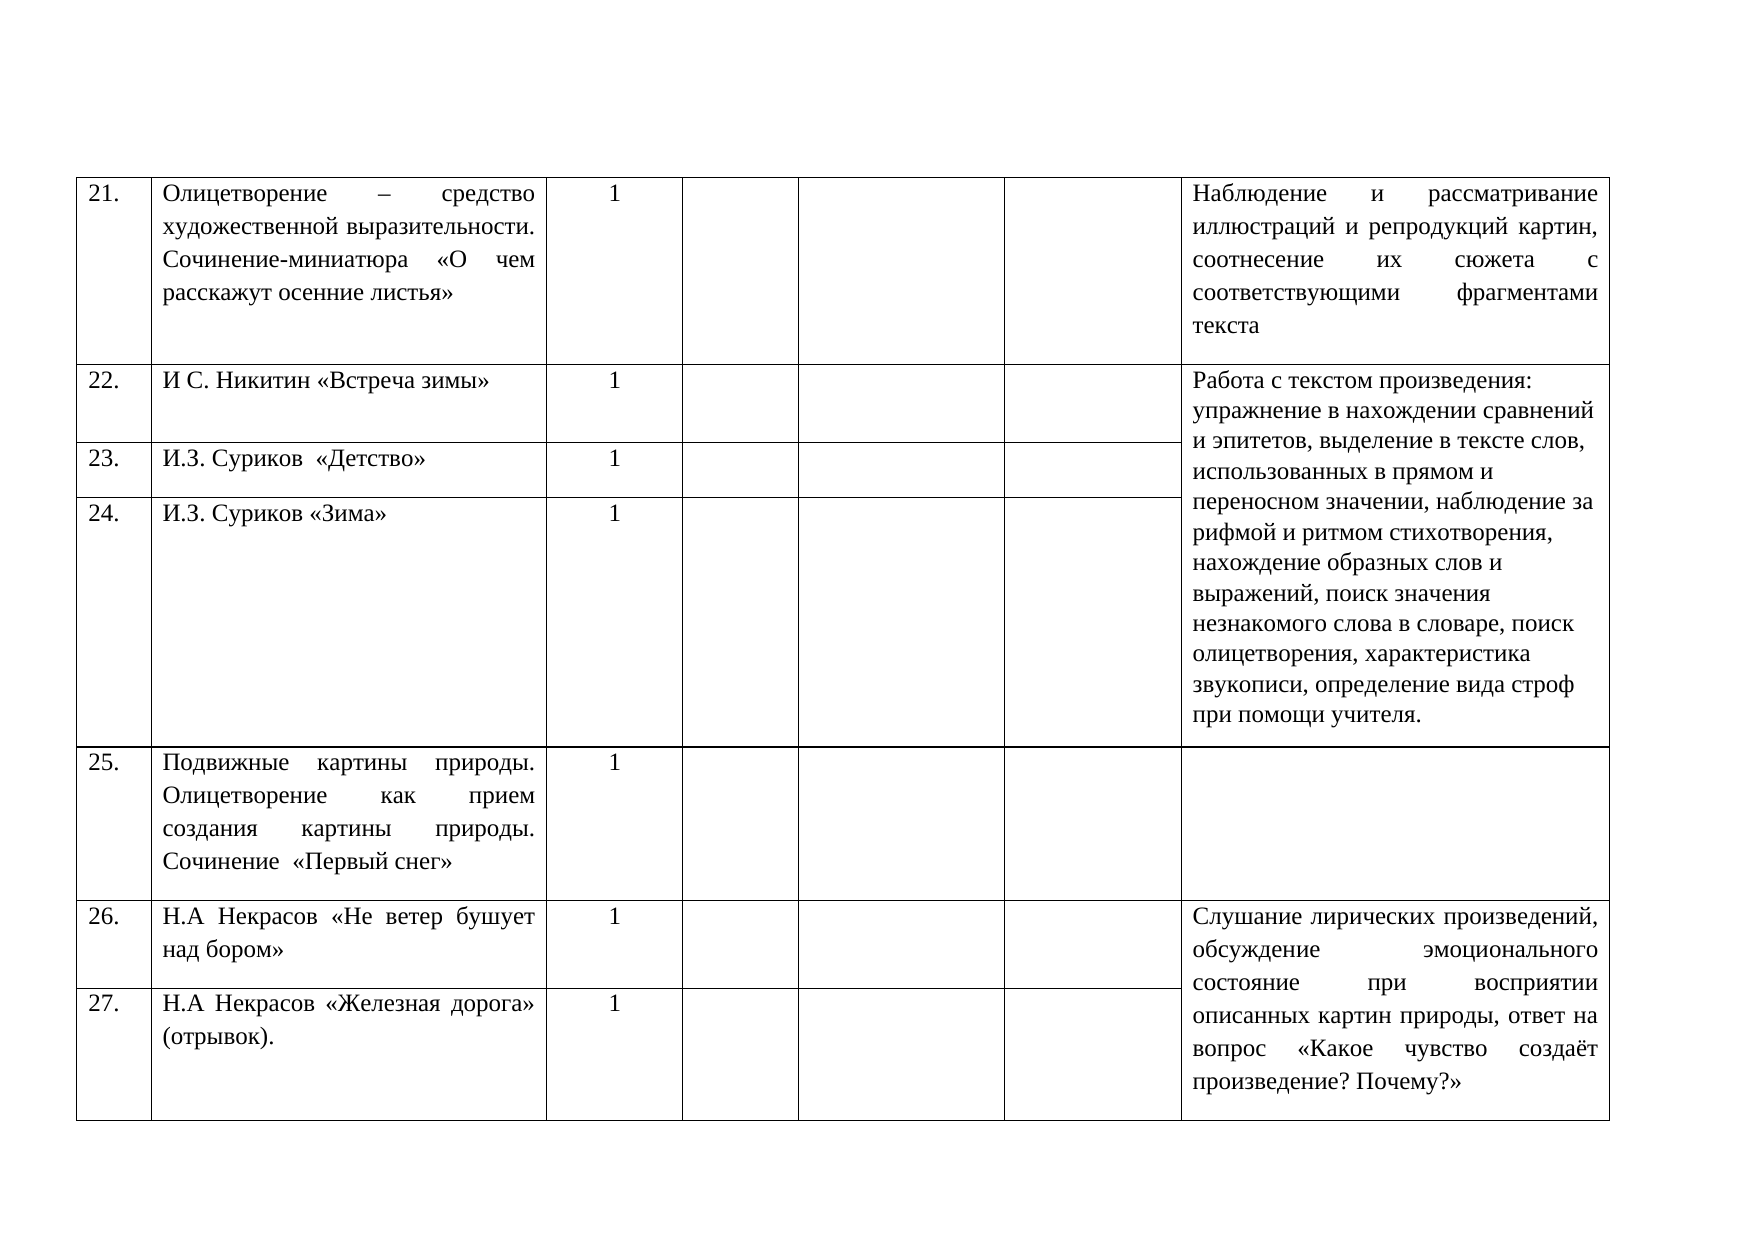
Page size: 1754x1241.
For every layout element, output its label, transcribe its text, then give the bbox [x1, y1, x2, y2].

table_cell Подвижные картины природы. Олицетворение как прием создания картины природы. Сочинение «Первый снег» [152, 748, 546, 900]
table_cell [799, 178, 1004, 364]
table_cell 1 [547, 443, 682, 497]
table_cell 27. [77, 989, 151, 1119]
table_cell 1 [547, 365, 682, 442]
table_cell [683, 748, 798, 900]
table_cell [1005, 498, 1181, 746]
table_cell [1005, 989, 1181, 1119]
table_cell [683, 365, 798, 442]
table_cell 22. [77, 365, 151, 442]
table_cell 23. [77, 443, 151, 497]
table_cell И.З. Суриков «Зима» [152, 498, 546, 746]
table_cell [1005, 178, 1181, 364]
table_cell 26. [77, 901, 151, 987]
table_cell Н.А Некрасов «Не ветер бушует над бором» [152, 901, 546, 987]
table_cell 1 [547, 178, 682, 364]
table_cell Олицетворение – средство художественной выразительности. Сочинение-миниатюра «О чем расскажут осенние листья» [152, 178, 546, 364]
table_cell Слушание лирических произведений, обсуждение эмоционального состояние при восприятии описанных картин природы, ответ на вопрос «Какое чувство создаёт произведение? Почему?» [1182, 901, 1609, 1119]
table_cell 1 [547, 989, 682, 1119]
table_cell 1 [547, 498, 682, 746]
table_cell Работа с текстом произведения: упражнение в нахождении сравнений и эпитетов, выделение в тексте слов, использованных в прямом и переносном значении, наблюдение за рифмой и ритмом стихотворения, нахождение образных слов и выражений, поиск значения незнакомого слова в словаре, поиск олицетворения, характеристика звукописи, определение вида строф при помощи учителя. [1182, 365, 1609, 746]
table_cell Н.А Некрасов «Железная дорога» (отрывок). [152, 989, 546, 1119]
table_cell 21. [77, 178, 151, 364]
table_cell [799, 748, 1004, 900]
table_cell [683, 989, 798, 1119]
table_cell [799, 498, 1004, 746]
table_cell [799, 901, 1004, 987]
table_cell [683, 178, 798, 364]
table_cell 25. [77, 748, 151, 900]
table_cell И.З. Суриков «Детство» [152, 443, 546, 497]
table_cell 1 [547, 901, 682, 987]
table_cell [683, 443, 798, 497]
table_cell [1005, 443, 1181, 497]
table_cell [1005, 748, 1181, 900]
table_cell [1005, 901, 1181, 987]
table_cell [799, 989, 1004, 1119]
table_cell [683, 498, 798, 746]
table_cell Наблюдение и рассматривание иллюстраций и репродукций картин, соотнесение их сюжета с соответствующими фрагментами текста [1182, 178, 1609, 364]
table_cell [1182, 748, 1609, 900]
table_cell [1005, 365, 1181, 442]
table_cell [683, 901, 798, 987]
table_cell [799, 443, 1004, 497]
table_cell 24. [77, 498, 151, 746]
table_cell [799, 365, 1004, 442]
table_cell 1 [547, 748, 682, 900]
table_cell И С. Никитин «Встреча зимы» [152, 365, 546, 442]
